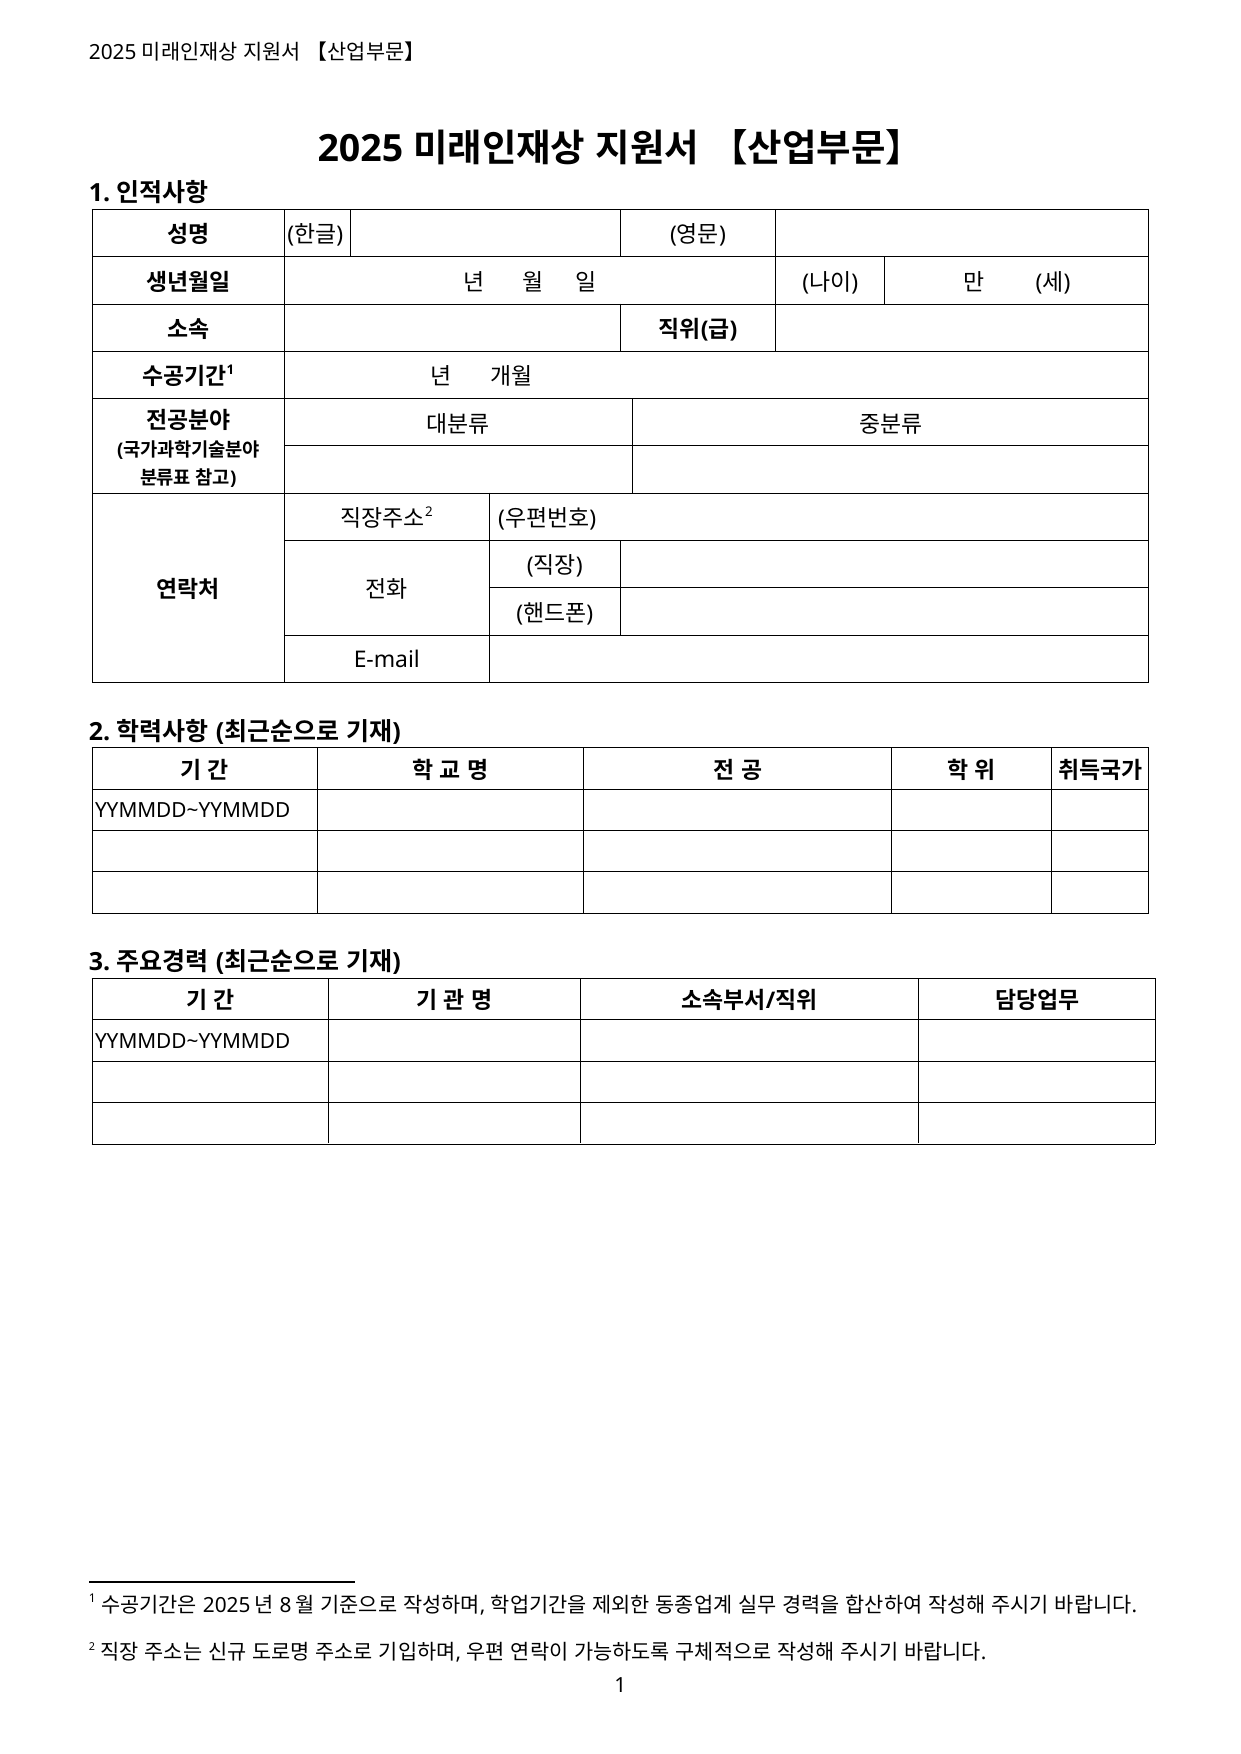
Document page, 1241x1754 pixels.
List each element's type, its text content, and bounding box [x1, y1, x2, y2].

table_header (한글) [285, 210, 350, 256]
table_cell [93, 1103, 328, 1143]
table_header [351, 210, 620, 256]
table_cell YYMMDD~YYMMDD [93, 1020, 328, 1061]
table_cell [776, 305, 1148, 351]
table_cell [919, 1103, 1155, 1143]
table_cell [329, 1103, 580, 1143]
table_cell 년 개월 [285, 352, 1148, 398]
table_header 기 관 명 [329, 979, 580, 1019]
table_cell [490, 636, 1148, 682]
table_cell 직장주소 [285, 494, 489, 540]
table_cell 소속 [93, 305, 284, 351]
table_cell [584, 872, 891, 913]
table_cell [584, 790, 891, 830]
table_cell [285, 305, 620, 351]
table_cell [1052, 790, 1148, 830]
table_header (영문) [621, 210, 775, 256]
table_cell 연락처 [93, 494, 284, 682]
table_cell [329, 1062, 580, 1102]
table_cell 중분류 [633, 399, 1148, 445]
table_cell [329, 1020, 580, 1061]
table_cell [285, 446, 632, 493]
table_cell [584, 831, 891, 871]
table_cell [318, 872, 583, 913]
table_cell [1052, 831, 1148, 871]
table_cell [93, 831, 317, 871]
table_cell YYMMDD~YYMMDD [93, 790, 317, 830]
table_cell (핸드폰) [490, 588, 620, 634]
table_header 담당업무 [919, 979, 1155, 1019]
table_header 기 간 [93, 979, 328, 1019]
text 2025 미래인재상 지원서 【산업부문】 [89, 118, 1152, 173]
table_cell 전화 [285, 541, 489, 634]
table_cell [581, 1020, 918, 1061]
table_cell [621, 541, 1148, 587]
table_header 학 위 [892, 748, 1051, 788]
table_cell 년 월 일 [285, 257, 775, 303]
table_header 성명 [93, 210, 284, 256]
table_header 취득국가 [1052, 748, 1148, 788]
table_cell [93, 1062, 328, 1102]
table_cell 전공분야 (국가과학기술분야 분류표 참고) [93, 399, 284, 493]
table_cell [581, 1103, 918, 1143]
table_header 기 간 [93, 748, 317, 788]
table_cell [1052, 872, 1148, 913]
table_cell 대분류 [285, 399, 632, 445]
table_header 전 공 [584, 748, 891, 788]
table_cell [919, 1062, 1155, 1102]
table_cell (우편번호) [490, 494, 1148, 540]
table_cell [892, 872, 1051, 913]
table_cell 만 (세) [885, 257, 1148, 303]
table_cell [633, 446, 1148, 493]
table_cell [581, 1062, 918, 1102]
table_cell [892, 790, 1051, 830]
text 3. 주요경력 (최근순으로 기재) [89, 942, 1152, 978]
table_cell 수공기간 [93, 352, 284, 398]
table_cell [919, 1020, 1155, 1061]
table_cell [621, 588, 1148, 634]
table_cell E-mail [285, 636, 489, 682]
text 2. 학력사항 (최근순으로 기재) [89, 711, 1152, 747]
table_cell [318, 790, 583, 830]
table_cell [318, 831, 583, 871]
table_cell (직장) [490, 541, 620, 587]
table_cell [93, 872, 317, 913]
table_cell 직위(급) [621, 305, 775, 351]
table_header [776, 210, 1148, 256]
table_cell (나이) [776, 257, 884, 303]
table_header 소속부서/직위 [581, 979, 918, 1019]
table_cell [892, 831, 1051, 871]
text 1. 인적사항 [89, 173, 1152, 209]
table_cell 생년월일 [93, 257, 284, 303]
table_header 학 교 명 [318, 748, 583, 788]
